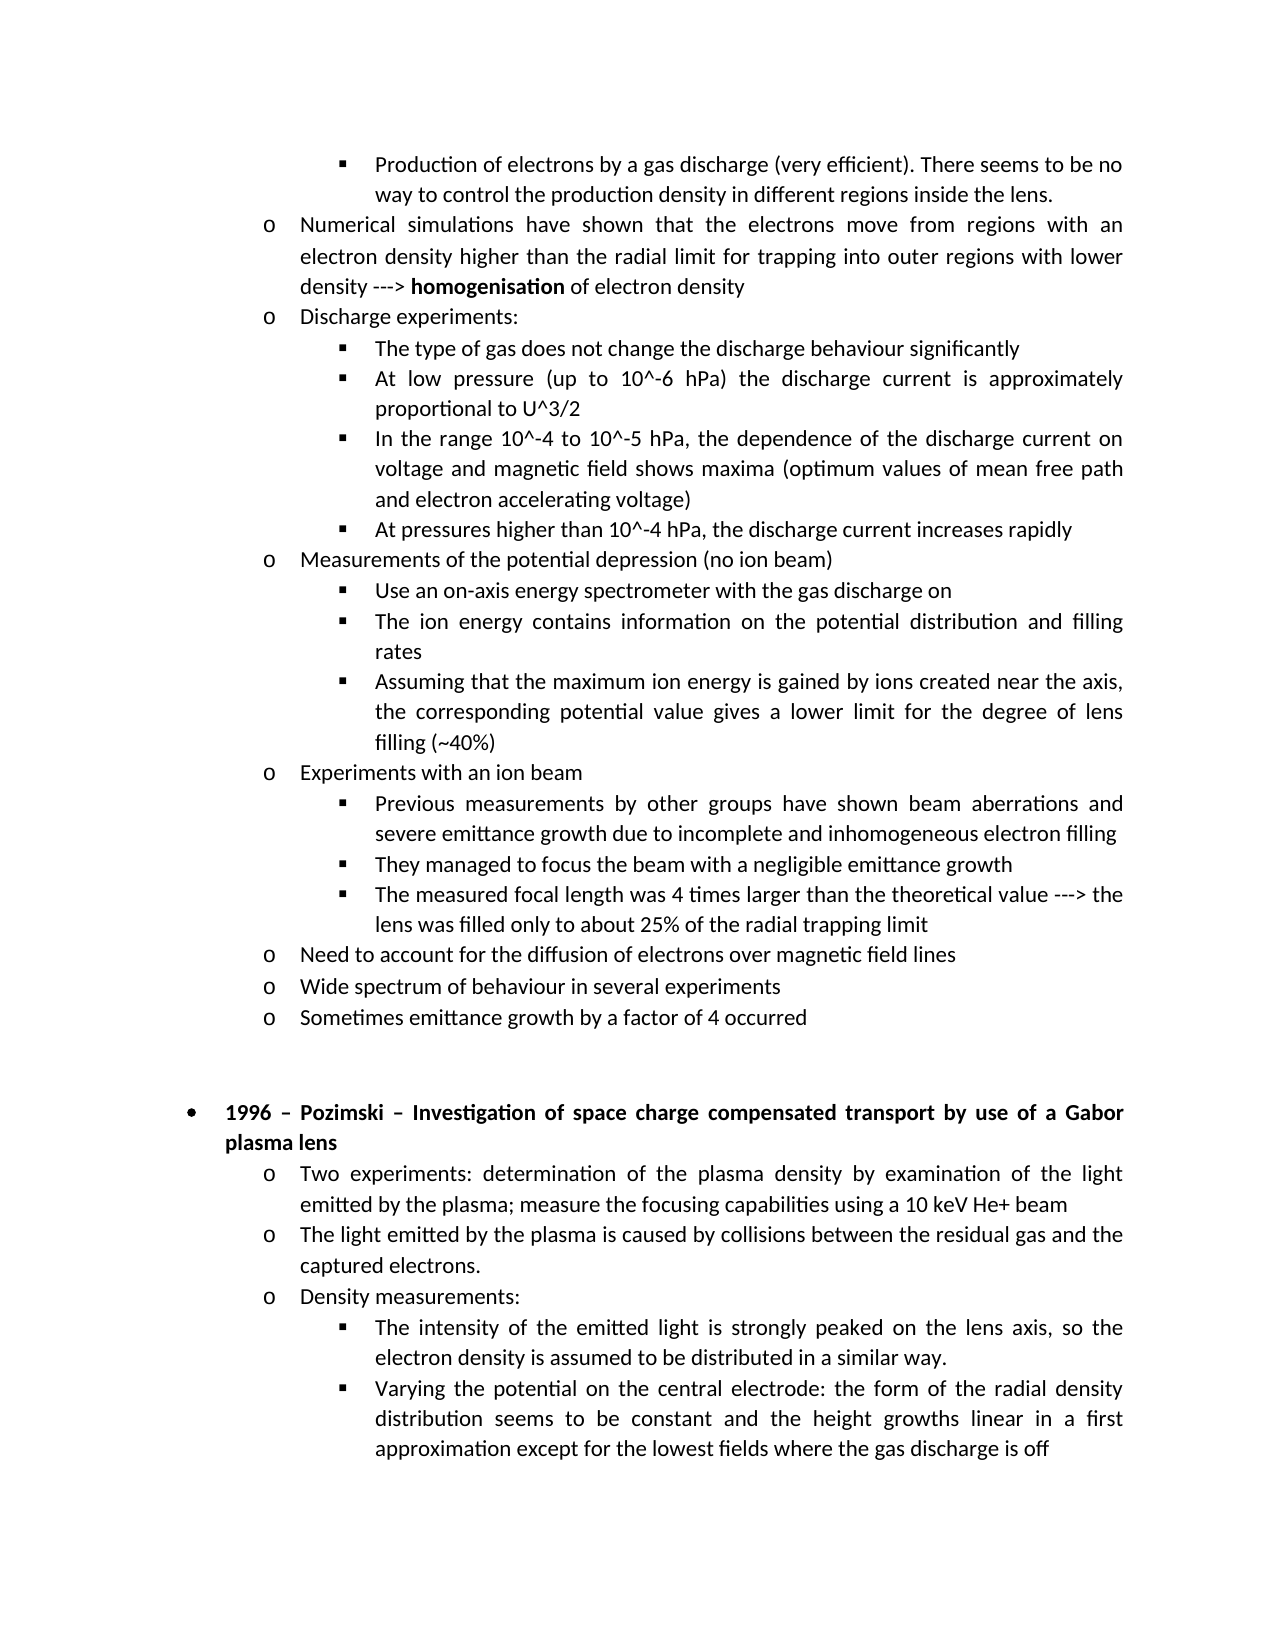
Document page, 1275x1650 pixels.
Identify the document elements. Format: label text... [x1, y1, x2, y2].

list Measurements of the potential depression (no ion beam) [262, 545, 1125, 574]
list Wide spectrum of behaviour in several experiments [262, 972, 1125, 1001]
list Sometimes emittance growth by a factor of 4 occurred [262, 1003, 1125, 1032]
list The ion energy contains information on the potential distribution and filling rates [337, 607, 1125, 665]
list Need to account for the diffusion of electrons over magnetic field lines [262, 940, 1125, 969]
list Density measurements: [262, 1282, 1125, 1311]
list Experiments with an ion beam [262, 758, 1125, 787]
list Two experiments: determination of the plasma density by examination of the light emitted by the plasma; measure the focusing capabilities using a 10 keV He+ beam [262, 1159, 1125, 1218]
list 1996 – Pozimski – Investigation of space charge compensated transport by use of a Gabor plasma lens [187, 1098, 1125, 1156]
list Varying the potential on the central electrode: the form of the radial density distribution seems to be constant and the height growths linear in a first approximation except for the lowest fields where the gas discharge is off [337, 1374, 1125, 1462]
list Discharge experiments: [262, 302, 1125, 331]
list At pressures higher than 10^-4 hPa, the discharge current increases rapidly [337, 515, 1125, 543]
list Production of electrons by a gas discharge (very efficient). There seems to be no way to control the production density in different regions inside the lens. [337, 150, 1125, 208]
list The measured focal length was 4 times larger than the theoretical value ---> the lens was filled only to about 25% of the radial trapping limit [337, 880, 1125, 938]
list The type of gas does not change the discharge behaviour significantly [337, 334, 1125, 362]
list Previous measurements by other groups have shown beam aberrations and severe emittance growth due to incomplete and inhomogeneous electron filling [337, 789, 1125, 847]
list Numerical simulations have shown that the electrons move from regions with an electron density higher than the radial limit for trapping into outer regions with lower density ---> homogenisation of electron density [262, 210, 1125, 300]
list The light emitted by the plasma is caused by collisions between the residual gas and the captured electrons. [262, 1220, 1125, 1279]
list Assuming that the maximum ion energy is gained by ions created near the axis, the corresponding potential value gives a lower limit for the degree of lens filling (~40%) [337, 667, 1125, 756]
list In the range 10^-4 to 10^-5 hPa, the dependence of the discharge current on voltage and magnetic field shows maxima (optimum values of mean free path and electron accelerating voltage) [337, 424, 1125, 513]
list Use an on-axis energy spectrometer with the gas discharge on [337, 577, 1125, 604]
list The intensity of the emitted light is strongly peaked on the lens axis, so the electron density is assumed to be distributed in a similar way. [337, 1313, 1125, 1371]
list They managed to focus the beam with a negligible emittance growth [337, 850, 1125, 878]
list At low pressure (up to 10^-6 hPa) the discharge current is approximately proportional to U^3/2 [337, 364, 1125, 422]
